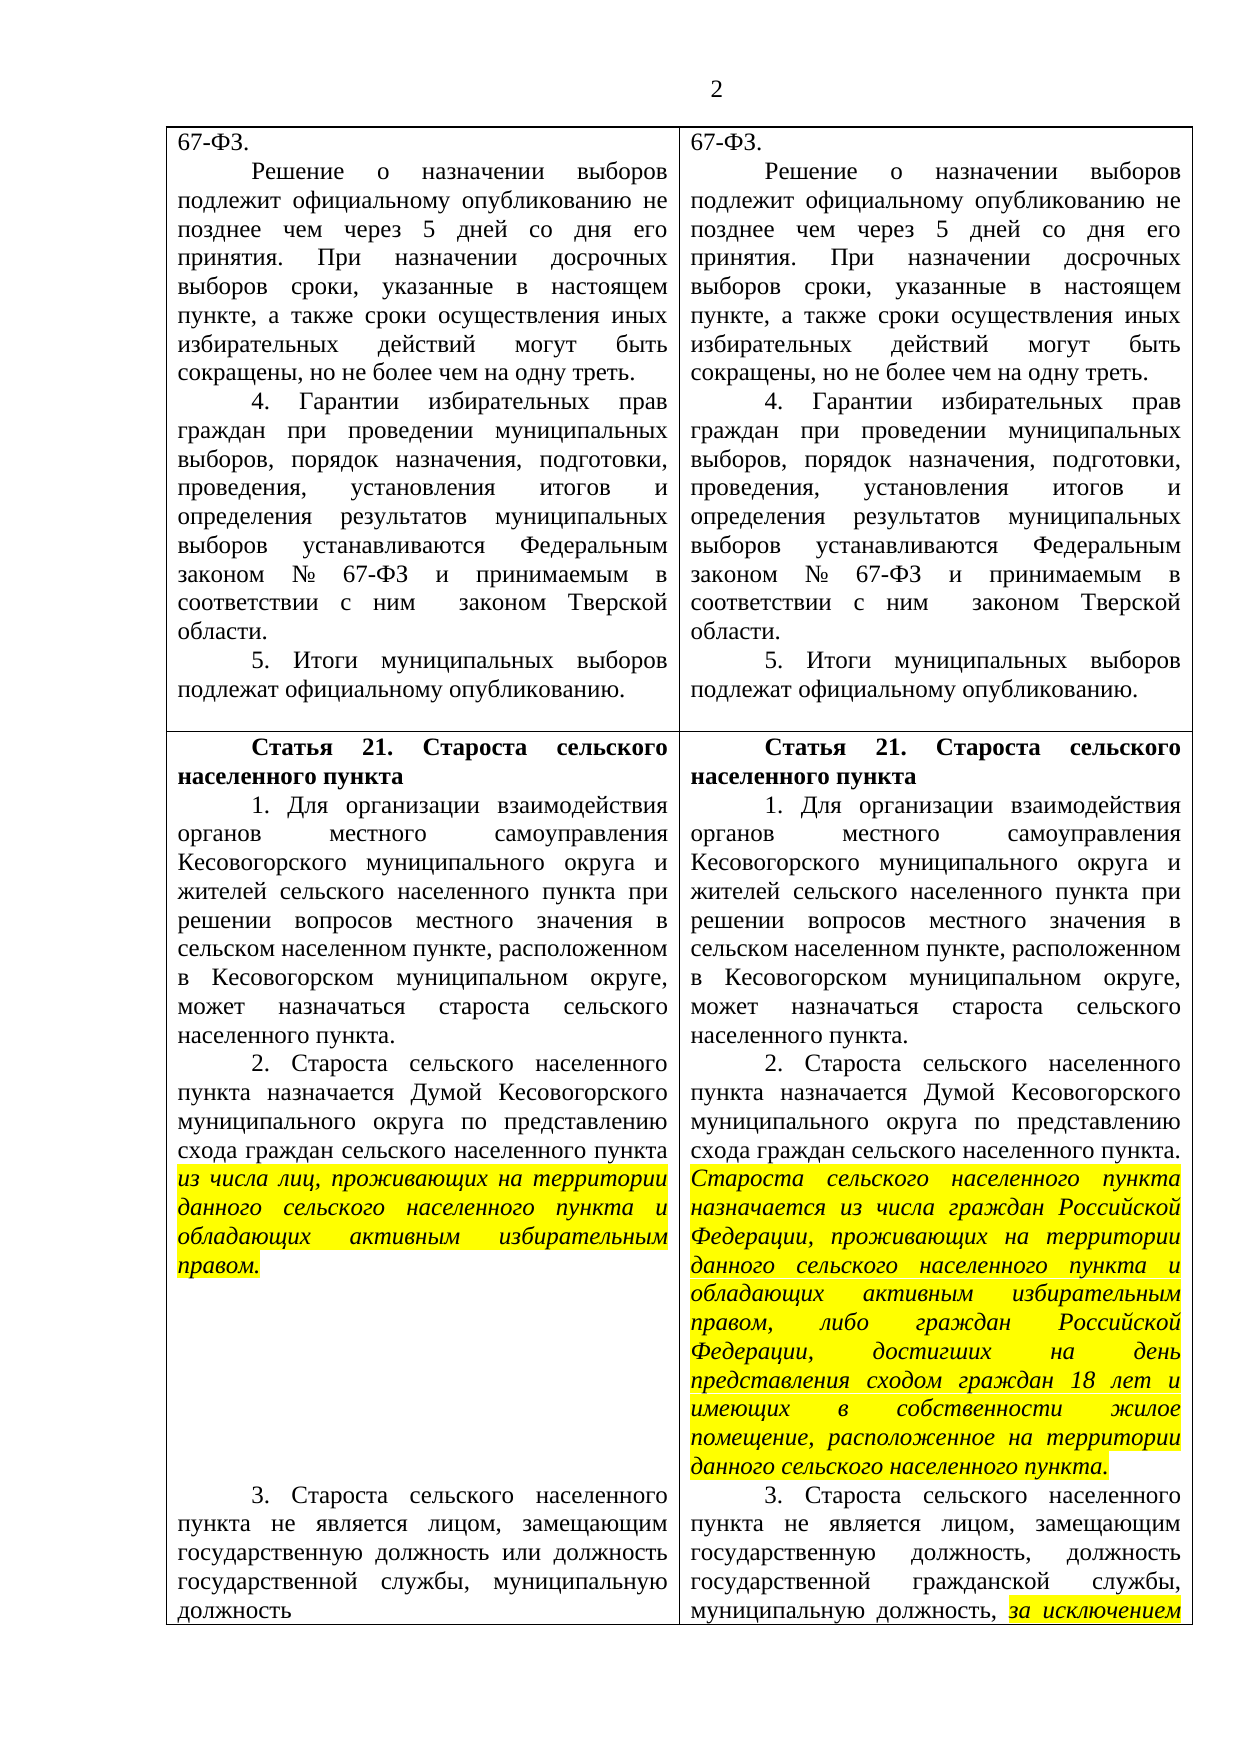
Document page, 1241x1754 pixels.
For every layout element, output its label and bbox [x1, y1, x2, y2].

table_cell [680, 732, 1192, 1623]
table_cell [167, 128, 679, 731]
table_cell [167, 732, 679, 1623]
table_cell [680, 128, 1192, 731]
